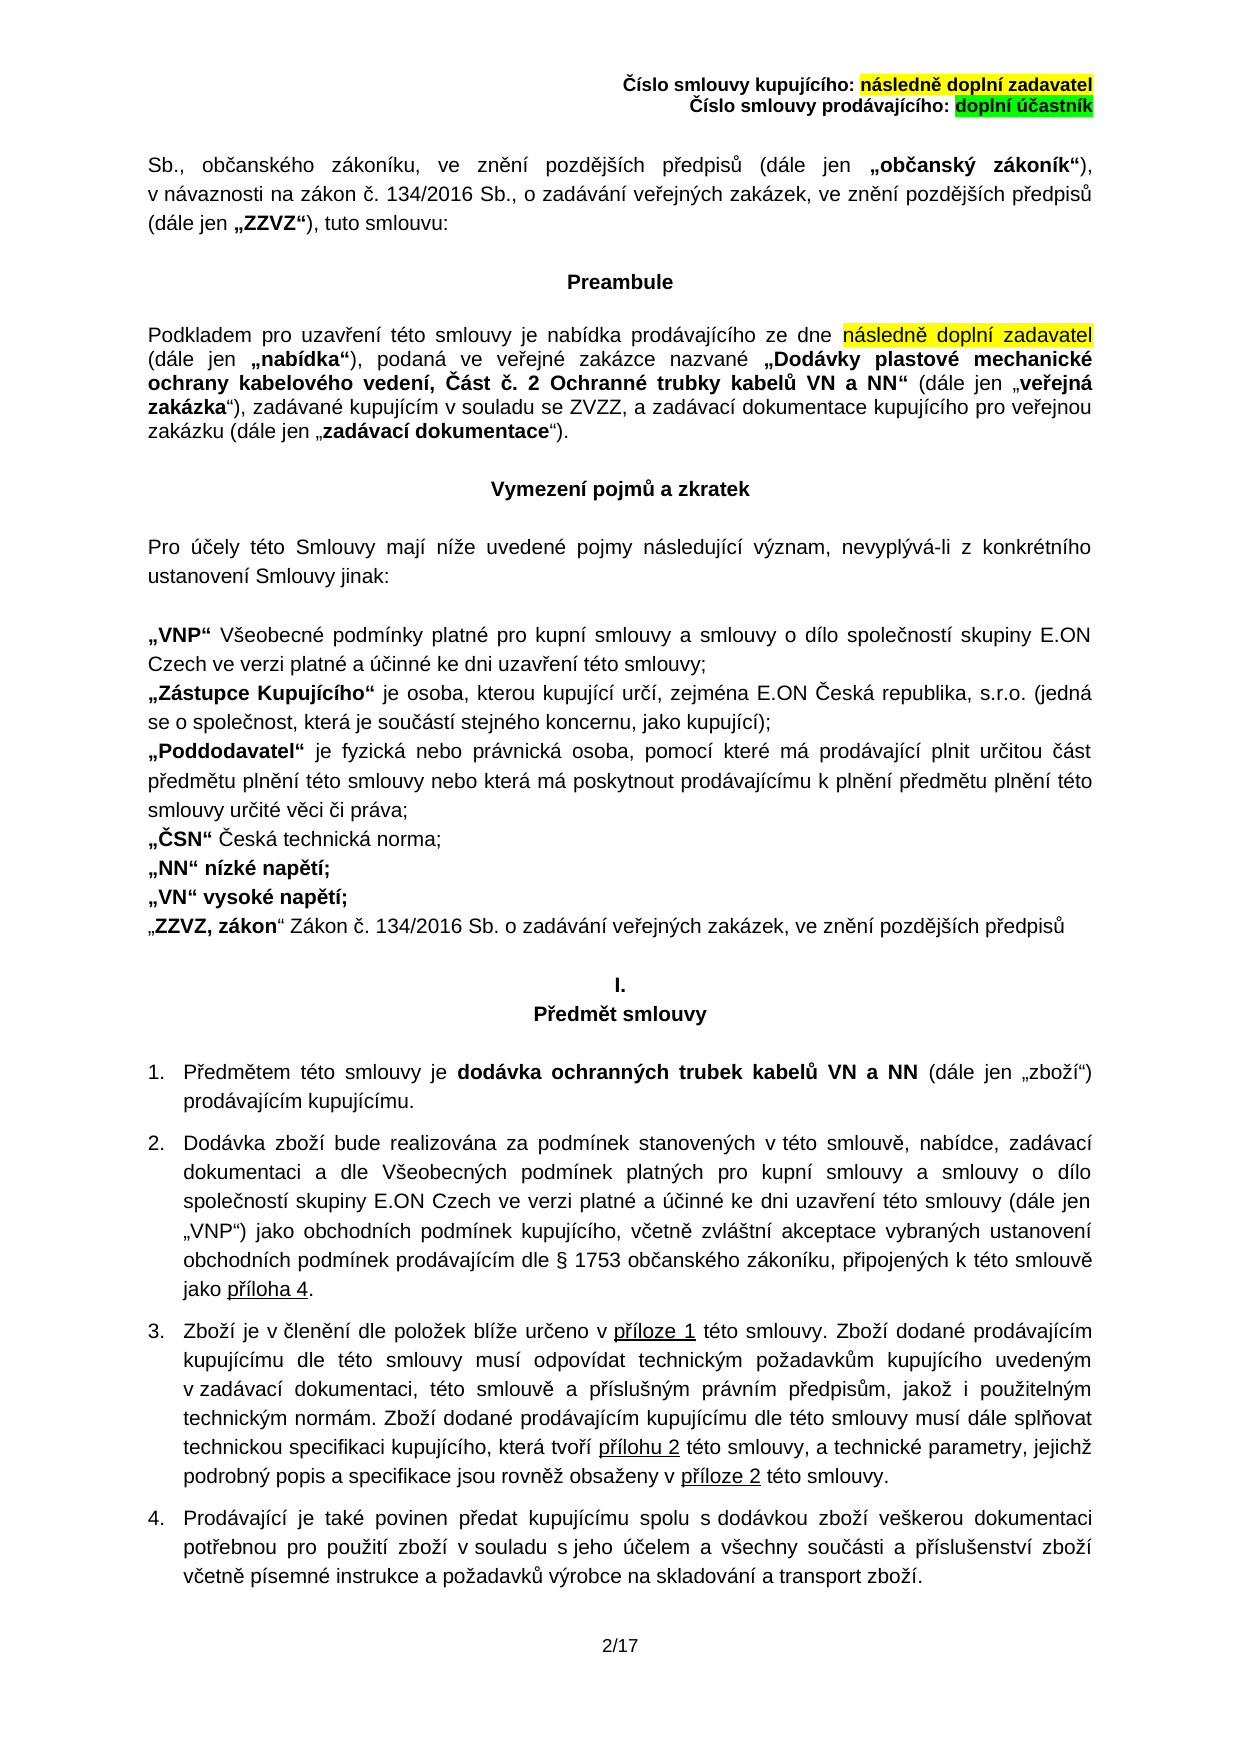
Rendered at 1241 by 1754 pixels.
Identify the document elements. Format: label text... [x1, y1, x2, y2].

text „VNP“ Všeobecné podmínky platné pro kupní smlouvy a smlouvy o dílo společností skupiny E.ON Czech ve verzi platné a účinné ke dni uzavření této smlouvy; [148, 617, 1093, 676]
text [148, 148, 1093, 235]
list Zboží je v členění dle položek blíže určeno v příloze 1 této smlouvy. Zboží dodané prodávajícím kupujícímu dle této smlouvy musí odpovídat technickým požadavkům kupujícího uvedeným v zadávací dokumentaci, této smlouvě a příslušným právním předpisům, jakož i použitelným technickým normám. Zboží dodané prodávajícím kupujícímu dle této smlouvy musí dále splňovat technickou specifikaci kupujícího, která tvoří přílohu 2 této smlouvy, a technické parametry, jejichž podrobný popis a specifikace jsou rovněž obsaženy v příloze 2 této smlouvy. [148, 1313, 1093, 1488]
text Předmět smlouvy [148, 997, 1093, 1026]
text Preambule [148, 264, 1093, 293]
text „Poddodavatel“ je fyzická nebo právnická osoba, pomocí které má prodávající plnit určitou část předmětu plnění této smlouvy nebo která má poskytnout prodávajícímu k plnění předmětu plnění této smlouvy určité věci či práva; [148, 734, 1093, 822]
text Vymezení pojmů a zkratek [148, 472, 1093, 501]
list Prodávající je také povinen předat kupujícímu spolu s dodávkou zboží veškerou dokumentaci potřebnou pro použití zboží v souladu s jeho účelem a všechny součásti a příslušenství zboží včetně písemné instrukce a požadavků výrobce na skladování a transport zboží. [148, 1501, 1093, 1588]
text „VN“ vysoké napětí; [148, 880, 1093, 909]
text I. [148, 967, 1093, 997]
text „NN“ nízké napětí; [148, 851, 1093, 880]
text „Zástupce Kupujícího“ je osoba, kterou kupující určí, zejména E.ON Česká republika, s.r.o. (jedná se o společnost, která je součástí stejného koncernu, jako kupující); [148, 676, 1093, 734]
list Předmětem této smlouvy je dodávka ochranných trubek kabelů VN a NN (dále jen „zboží“) prodávajícím kupujícímu. [148, 1055, 1093, 1113]
list Dodávka zboží bude realizována za podmínek stanovených v této smlouvě, nabídce, zadávací dokumentaci a dle Všeobecných podmínek platných pro kupní smlouvy a smlouvy o dílo společností skupiny E.ON Czech ve verzi platné a účinné ke dni uzavření této smlouvy (dále jen „VNP“) jako obchodních podmínek kupujícího, včetně zvláštní akceptace vybraných ustanovení obchodních podmínek prodávajícím dle § 1753 občanského zákoníku, připojených k této smlouvě jako příloha 4. [148, 1126, 1093, 1301]
text „ČSN“ Česká technická norma; [148, 822, 1093, 851]
text Pro účely této Smlouvy mají níže uvedené pojmy následující význam, nevyplývá-li z konkrétního ustanovení Smlouvy jinak: [148, 530, 1093, 588]
text Podkladem pro uzavření této smlouvy je nabídka prodávajícího ze dne následně doplní zadavatel (dále jen „nabídka“), podaná ve veřejné zakázce nazvané „Dodávky plastové mechanické ochrany kabelového vedení, Část č. 2 Ochranné trubky kabelů VN a NN“ (dále jen „veřejná zakázka“), zadávané kupujícím v souladu se ZVZZ, a zadávací dokumentace kupujícího pro veřejnou zakázku (dále jen „zadávací dokumentace“). [148, 323, 1093, 442]
text „ZZVZ, zákon“ Zákon č. 134/2016 Sb. o zadávání veřejných zakázek, ve znění pozdějších předpisů [148, 909, 1093, 938]
